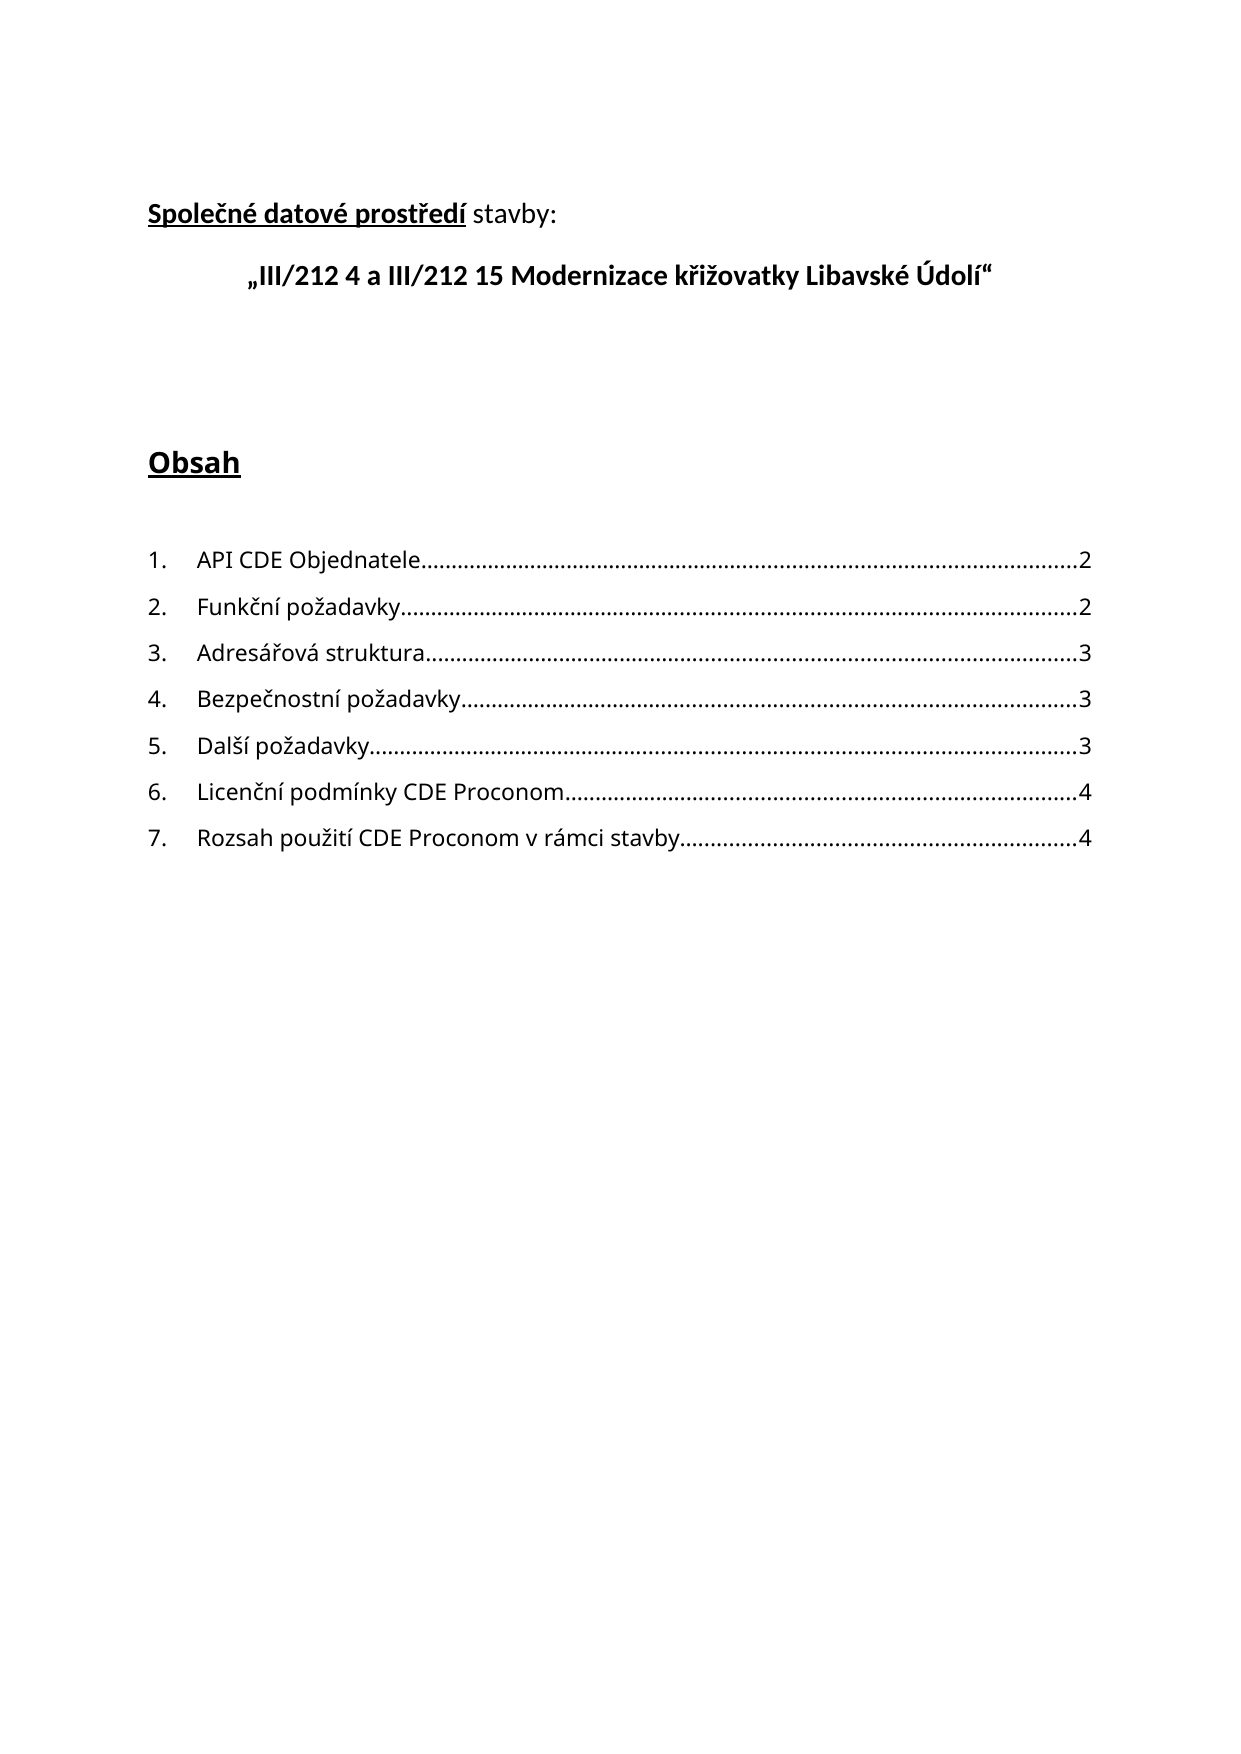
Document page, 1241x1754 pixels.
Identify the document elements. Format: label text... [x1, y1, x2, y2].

text „III/212 4 a III/212 15 Modernizace křižovatky Libavské Údolí“ [148, 257, 1093, 292]
text Společné datové prostředí stavby: [148, 195, 1093, 230]
